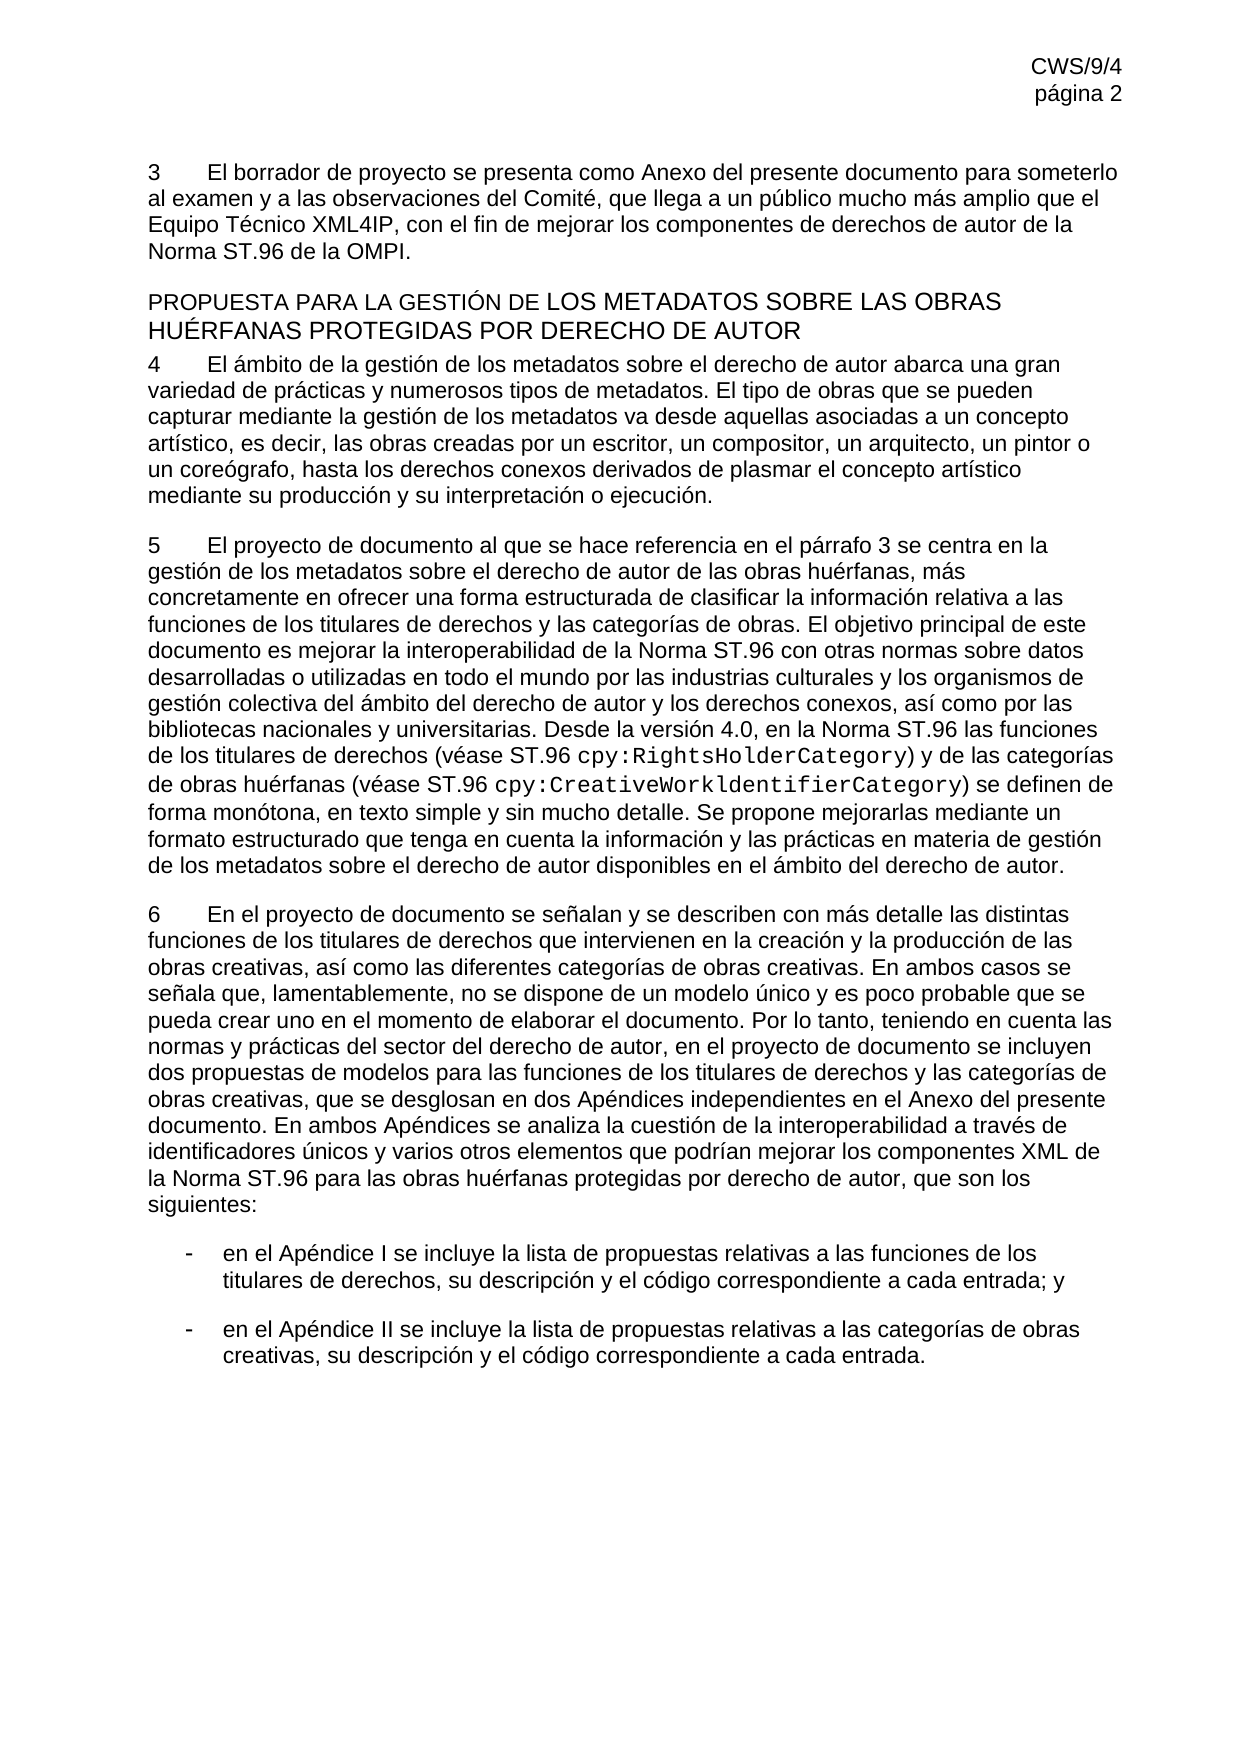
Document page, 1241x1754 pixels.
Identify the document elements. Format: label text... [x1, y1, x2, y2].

text En el proyecto de documento se señalan y se describen con más detalle las distintas funciones de los titulares de derechos que intervienen en la creación y la producción de las obras creativas, así como las diferentes categorías de obras creativas. En ambos casos se señala que, lamentablemente, no se dispone de un modelo único y es poco probable que se pueda crear uno en el momento de elaborar el documento. Por lo tanto, teniendo en cuenta las normas y prácticas del sector del derecho de autor, en el proyecto de documento se incluyen dos propuestas de modelos para las funciones de los titulares de derechos y las categorías de obras creativas, que se desglosan en dos Apéndices independientes en el Anexo del presente documento. En ambos Apéndices se analiza la cuestión de la interoperabilidad a través de identificadores únicos y varios otros elementos que podrían mejorar los componentes XML de la Norma ST.96 para las obras huérfanas protegidas por derecho de autor, que son los siguientes: [148, 901, 1122, 1217]
subtitle PROPuesta para la gestión de LOS METADATOS SOBRE LAS OBRAS HUÉRFANAS PROTEGIDAS POR DERECHO DE AUTOR [148, 287, 1122, 344]
text El proyecto de documento al que se hace referencia en el párrafo 3 se centra en la gestión de los metadatos sobre el derecho de autor de las obras huérfanas, más concretamente en ofrecer una forma estructurada de clasificar la información relativa a las funciones de los titulares de derechos y las categorías de obras. El objetivo principal de este documento es mejorar la interoperabilidad de la Norma ST.96 con otras normas sobre datos desarrolladas o utilizadas en todo el mundo por las industrias culturales y los organismos de gestión colectiva del ámbito del derecho de autor y los derechos conexos, así como por las bibliotecas nacionales y universitarias. Desde la versión 4.0, en la Norma ST.96 las funciones de los titulares de derechos (véase ST.96 cpy:RightsHolderCategory) y de las categorías de obras huérfanas (véase ST.96 cpy:CreativeWorkldentifierCategory) se definen de forma monótona, en texto simple y sin mucho detalle. Se propone mejorarlas mediante un formato estructurado que tenga en cuenta la información y las prácticas en materia de gestión de los metadatos sobre el derecho de autor disponibles en el ámbito del derecho de autor. [148, 532, 1122, 878]
text El borrador de proyecto se presenta como Anexo del presente documento para someterlo al examen y a las observaciones del Comité, que llega a un público mucho más amplio que el Equipo Técnico XML4IP, con el fin de mejorar los componentes de derechos de autor de la Norma ST.96 de la OMPI. [148, 158, 1122, 264]
list en el Apéndice II se incluye la lista de propuestas relativas a las categorías de obras creativas, su descripción y el código correspondiente a cada entrada. [185, 1316, 1122, 1369]
list en el Apéndice I se incluye la lista de propuestas relativas a las funciones de los titulares de derechos, su descripción y el código correspondiente a cada entrada; y [185, 1240, 1122, 1293]
text El ámbito de la gestión de los metadatos sobre el derecho de autor abarca una gran variedad de prácticas y numerosos tipos de metadatos. El tipo de obras que se pueden capturar mediante la gestión de los metadatos va desde aquellas asociadas a un concepto artístico, es decir, las obras creadas por un escritor, un compositor, un arquitecto, un pintor o un coreógrafo, hasta los derechos conexos derivados de plasmar el concepto artístico mediante su producción y su interpretación o ejecución. [148, 351, 1122, 509]
